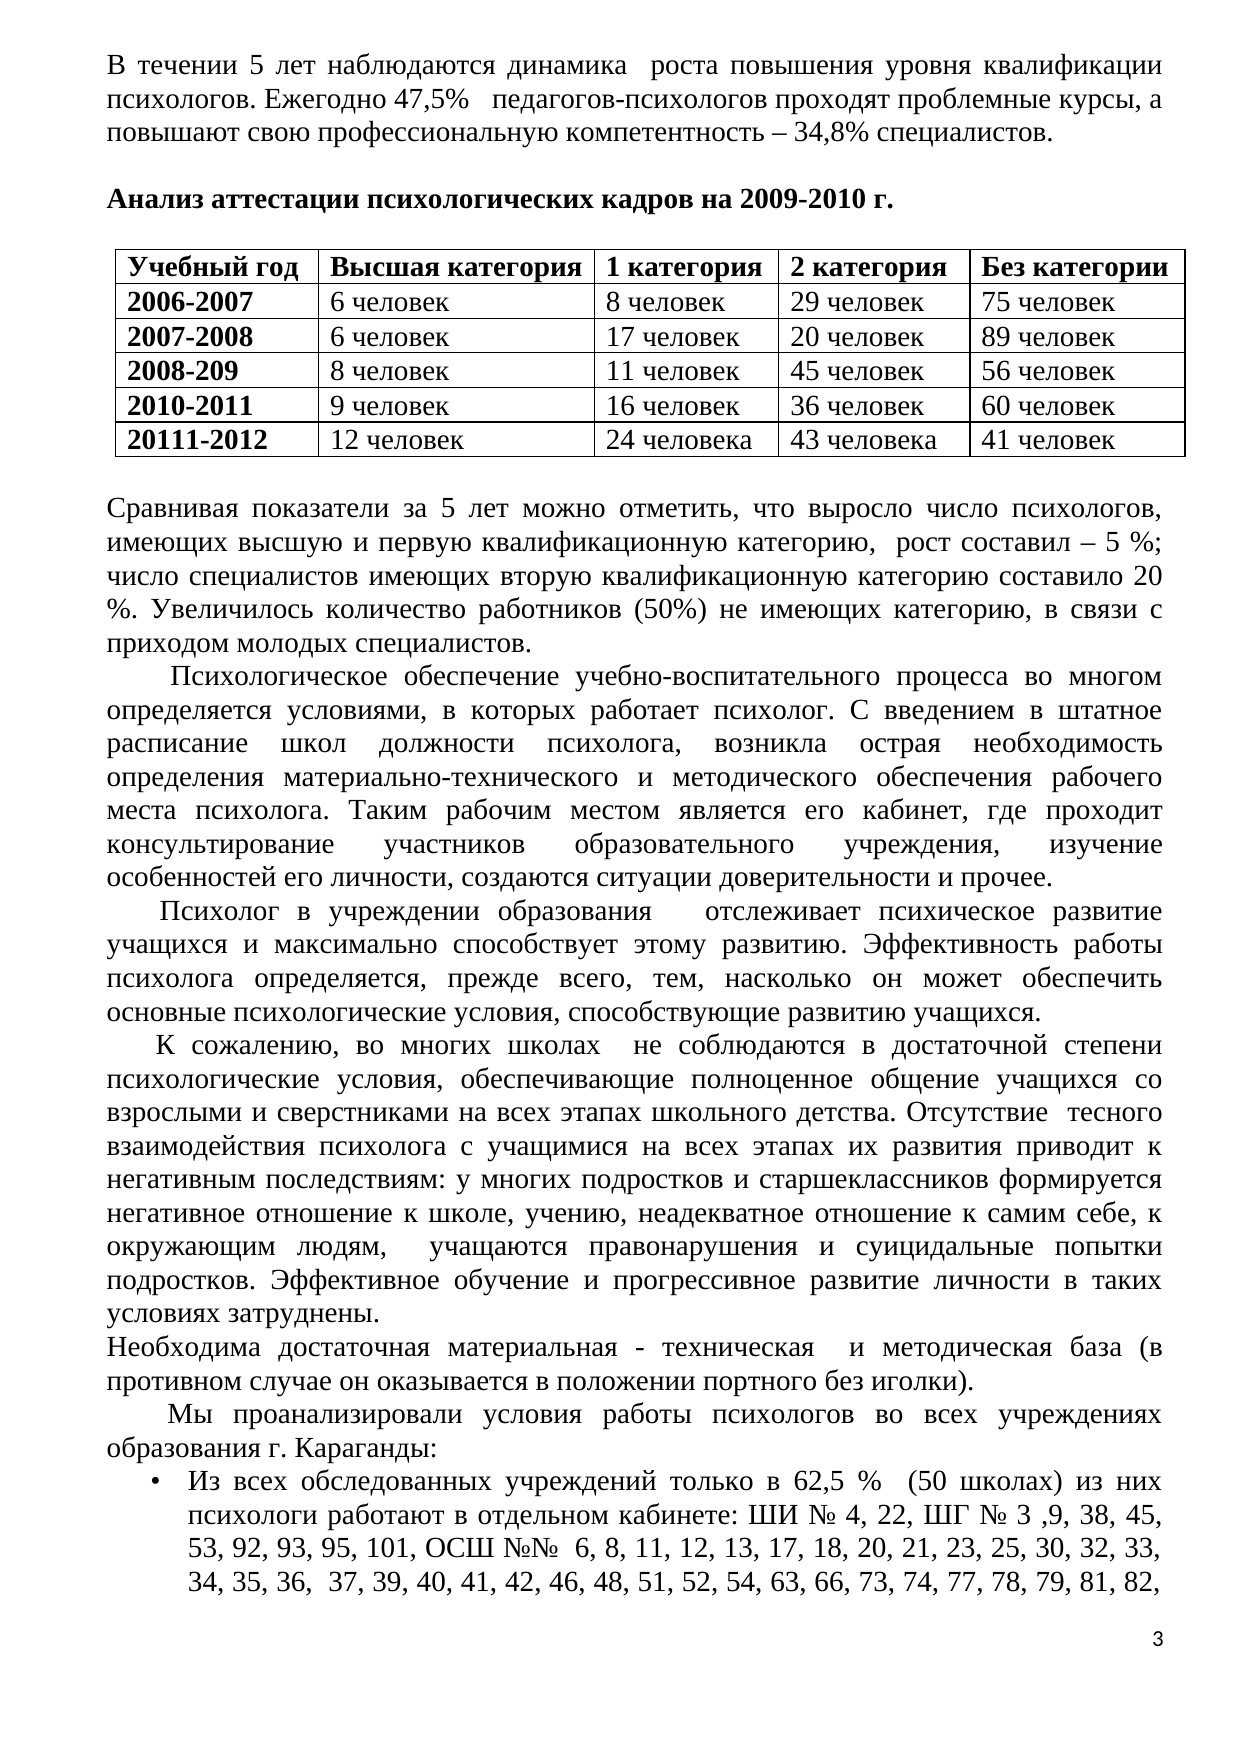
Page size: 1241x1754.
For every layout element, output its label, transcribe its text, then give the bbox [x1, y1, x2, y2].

table_header 1 категория [595, 250, 778, 283]
text Необходима достаточная материальная - техническая и методическая база (в противном случае он оказывается в положении портного без иголки). [106, 1329, 1163, 1396]
table_cell 41 человек [971, 423, 1184, 456]
table_header Без категории [971, 250, 1184, 283]
text К сожалению, во многих школах не соблюдаются в достаточной степени психологические условия, обеспечивающие полноценное общение учащихся со взрослыми и сверстниками на всех этапах школьного детства. Отсутствие тесного взаимодействия психолога с учащимися на всех этапах их развития приводит к негативным последствиям: у многих подростков и старшеклассников формируется негативное отношение к школе, учению, неадекватное отношение к самим себе, к окружающим людям, учащаются правонарушения и суицидальные попытки подростков. Эффективное обучение и прогрессивное развитие личности в таких условиях затруднены. [106, 1027, 1163, 1329]
table_cell 16 человек [595, 388, 778, 421]
table_cell 2006-2007 [116, 284, 318, 318]
table_cell 36 человек [779, 388, 969, 421]
table_cell 20 человек [779, 319, 969, 352]
table_cell 2008-209 [116, 353, 318, 387]
table_cell 17 человек [595, 319, 778, 352]
table_cell 2007-2008 [116, 319, 318, 352]
text Психолог в учреждении образования отслеживает психическое развитие учащихся и максимально способствует этому развитию. Эффективность работы психолога определяется, прежде всего, тем, насколько он может обеспечить основные психологические условия, способствующие развитию учащихся. [106, 893, 1163, 1027]
table_cell 8 человек [319, 353, 594, 387]
table_cell 75 человек [971, 284, 1184, 318]
table_cell 9 человек [319, 388, 594, 421]
table_cell 43 человека [779, 423, 969, 456]
table_cell 12 человек [319, 423, 594, 456]
table_cell 20111-2012 [116, 423, 318, 456]
text Анализ аттестации психологических кадров на 2009-2010 г. [106, 181, 1163, 215]
table_cell 8 человек [595, 284, 778, 318]
text Психологическое обеспечение учебно-воспитательного процесса во многом определяется условиями, в которых работает психолог. С введением в штатное расписание школ должности психолога, возникла острая необходимость определения материально-технического и методического обеспечения рабочего места психолога. Таким рабочим местом является его кабинет, где проходит консультирование участников образовательного учреждения, изучение особенностей его личности, создаются ситуации доверительности и прочее. [106, 658, 1163, 893]
text Сравнивая показатели за 5 лет можно отметить, что выросло число психологов, имеющих высшую и первую квалификационную категорию, рост составил – 5 %; число специалистов имеющих вторую квалификационную категорию составило 20 %. Увеличилось количество работников (50%) не имеющих категорию, в связи с приходом молодых специалистов. [106, 491, 1163, 658]
text Мы проанализировали условия работы психологов во всех учреждениях образования г. Караганды: [106, 1396, 1163, 1463]
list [150, 1463, 1163, 1597]
table_cell 24 человека [595, 423, 778, 456]
table_cell 60 человек [971, 388, 1184, 421]
table_cell 45 человек [779, 353, 969, 387]
table_cell 29 человек [779, 284, 969, 318]
table_cell 2010-2011 [116, 388, 318, 421]
table_header 2 категория [779, 250, 969, 283]
table_cell 89 человек [971, 319, 1184, 352]
table_cell 56 человек [971, 353, 1184, 387]
table_header Высшая категория [319, 250, 594, 283]
table_cell 11 человек [595, 353, 778, 387]
table_cell 6 человек [319, 284, 594, 318]
table_cell 6 человек [319, 319, 594, 352]
table_header Учебный год [116, 250, 318, 283]
text В течении 5 лет наблюдаются динамика роста повышения уровня квалификации психологов. Ежегодно 47,5% педагогов-психологов проходят проблемные курсы, а повышают свою профессиональную компетентность – 34,8% специалистов. [106, 47, 1163, 148]
